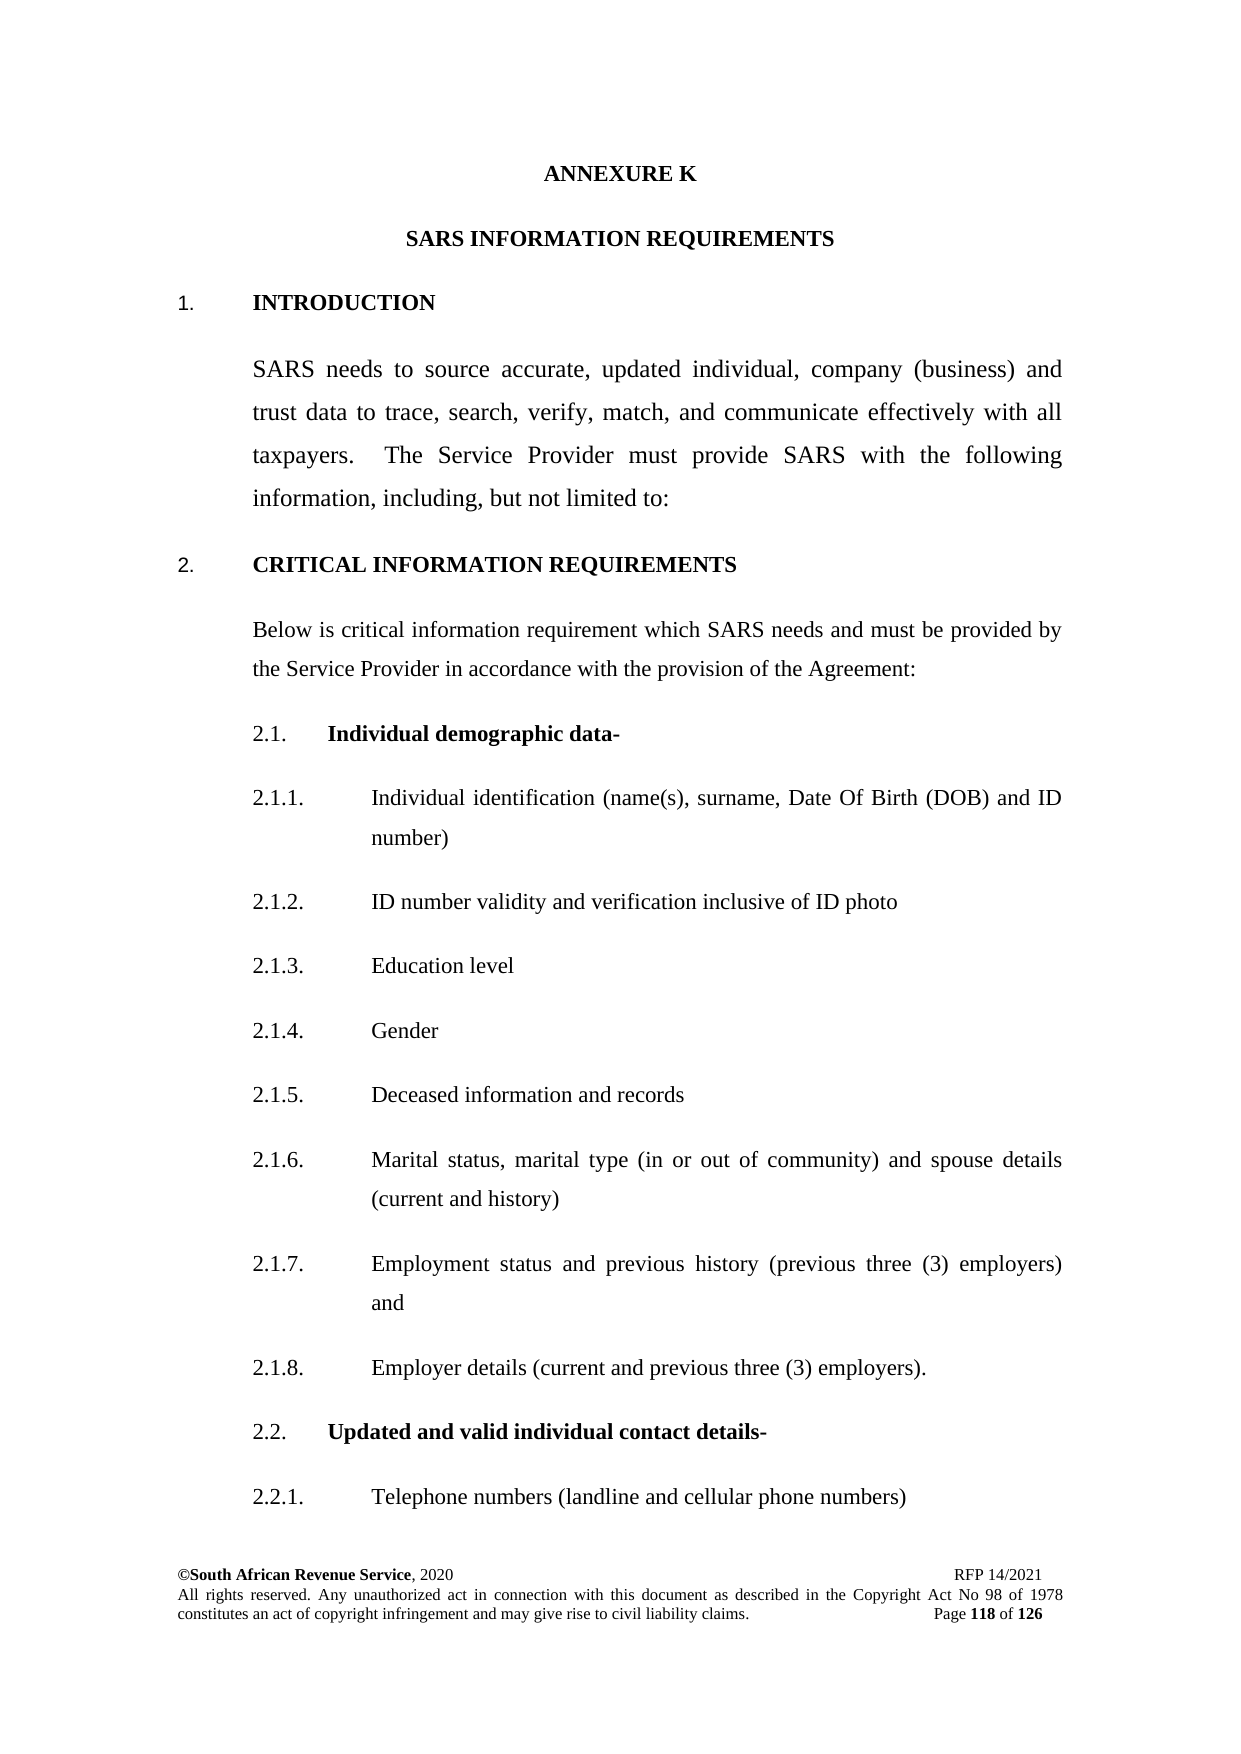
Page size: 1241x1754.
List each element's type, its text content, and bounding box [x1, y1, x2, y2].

text Below is critical information requirement which SARS needs and must be provided by the Service Provider in accordance with the provision of the Agreement: [252, 616, 1063, 681]
list Updated and valid individual contact details- [252, 1418, 1063, 1445]
list Deceased information and records [252, 1081, 1063, 1108]
list CRITICAL INFORMATION REQUIREMENTS [177, 551, 1063, 577]
list Gender [252, 1017, 1063, 1043]
list Marital status, marital type (in or out of community) and spouse details (current and history) [252, 1146, 1063, 1212]
list ID number validity and verification inclusive of ID photo [252, 888, 1063, 914]
list Individual demographic data- [252, 719, 1063, 746]
list Individual identification (name(s), surname, Date Of Birth (DOB) and ID number) [252, 784, 1063, 850]
list Telephone numbers (landline and cellular phone numbers) [252, 1483, 1063, 1509]
list Employment status and previous history (previous three (3) employers) and [252, 1250, 1063, 1316]
list INTRODUCTION [177, 289, 1063, 316]
list Employer details (current and previous three (3) employers). [252, 1354, 1063, 1380]
text SARS INFORMATION REQUIREMENTS [177, 225, 1063, 251]
list Education level [252, 952, 1063, 979]
text ANNEXURE K [177, 160, 1063, 187]
text SARS needs to source accurate, updated individual, company (business) and trust data to trace, search, verify, match, and communicate effectively with all taxpayers. The Service Provider must provide SARS with the following information, including, but not limited to: [252, 354, 1063, 512]
